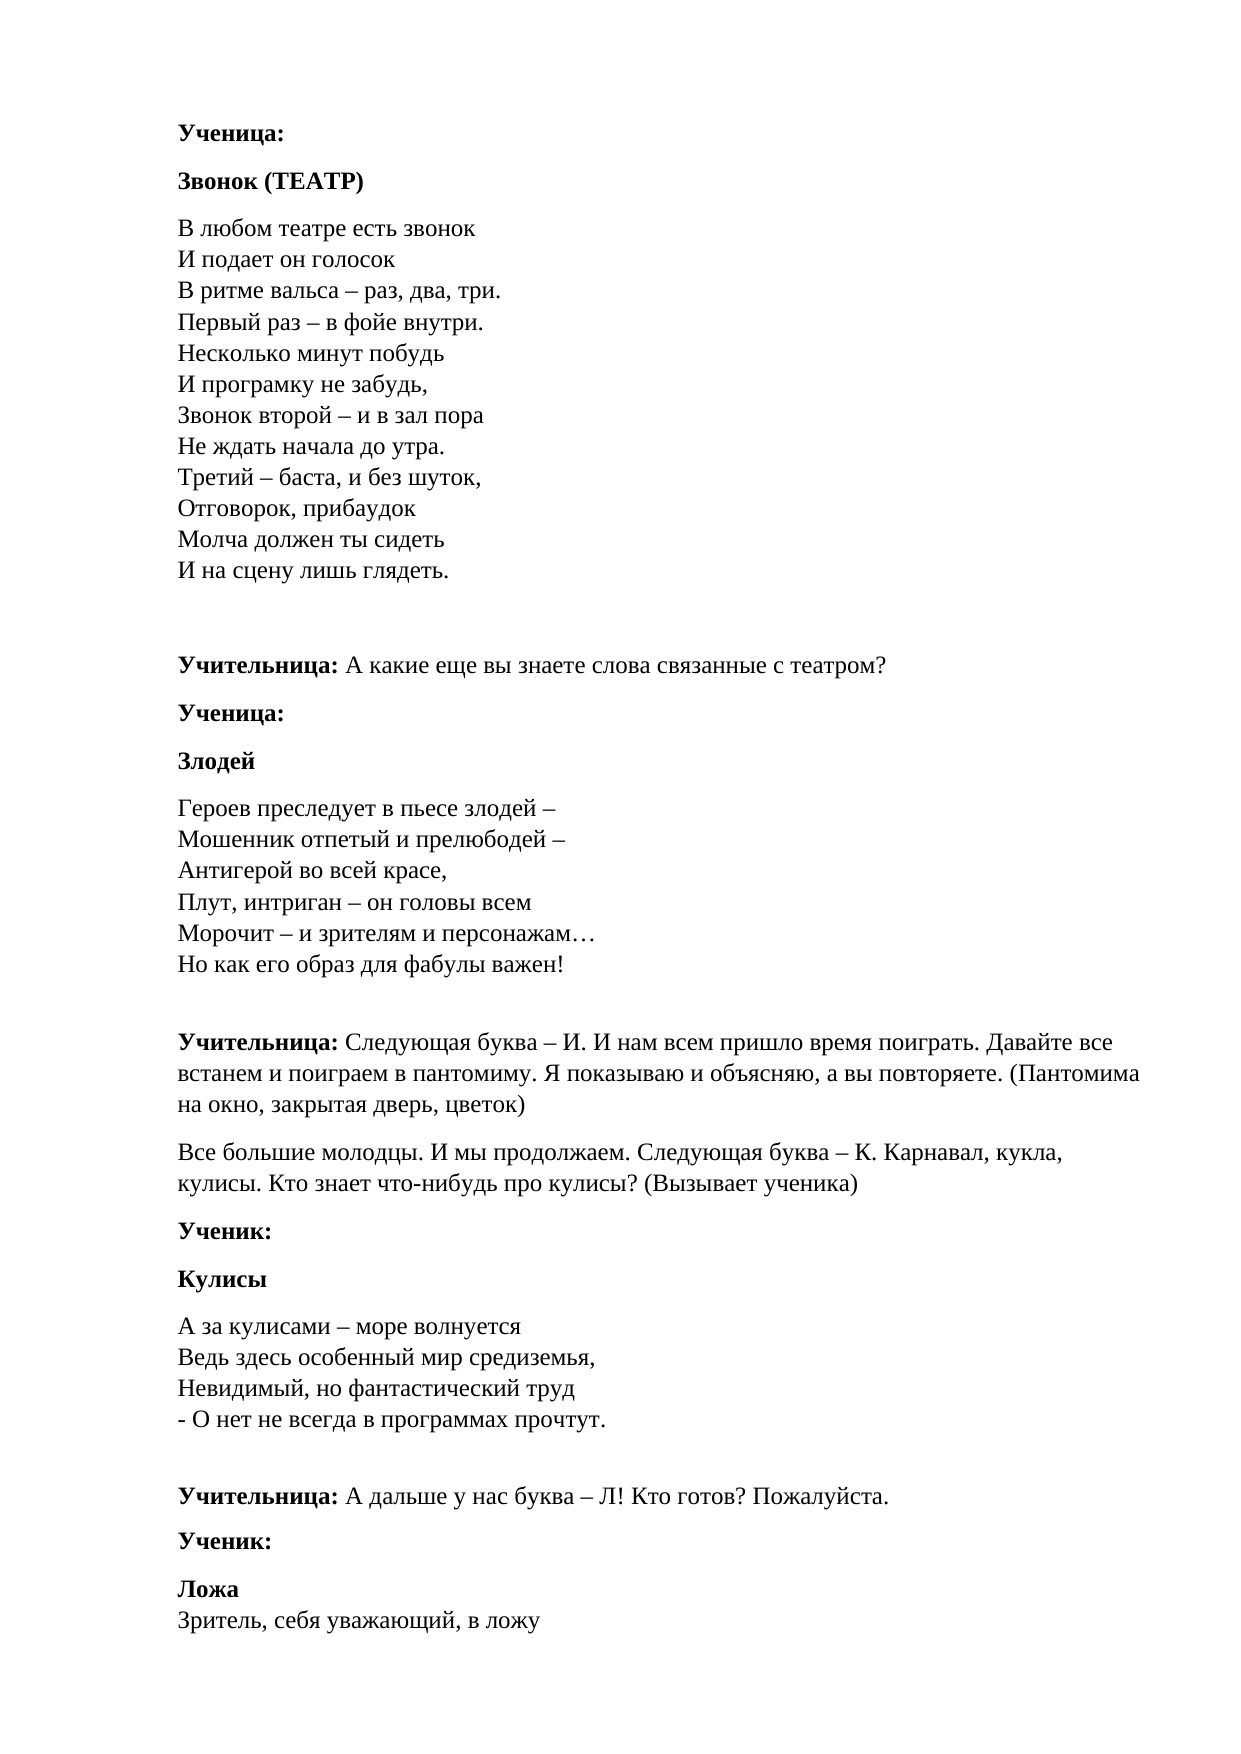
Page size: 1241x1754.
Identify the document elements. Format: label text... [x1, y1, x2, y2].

text Ученик: [177, 1216, 1152, 1245]
text В любом театре есть звонок [177, 213, 1152, 242]
text Зритель, себя уважающий, в ложу [177, 1605, 1152, 1634]
text Плут, интриган – он головы всем [177, 887, 1152, 915]
text Отговорок, прибаудок [177, 493, 1152, 522]
text Не ждать начала до утра. [177, 431, 1152, 459]
text Но как его образ для фабулы важен! [177, 949, 1152, 977]
text Первый раз – в фойе внутри. [177, 307, 1152, 335]
text Морочит – и зрителям и персонажам… [177, 918, 1152, 946]
text Молча должен ты сидеть [177, 524, 1152, 553]
text Звонок (ТЕАТР) [177, 166, 1152, 194]
text И програмку не забудь, [177, 369, 1152, 397]
text Мошенник отпетый и прелюбодей – [177, 824, 1152, 853]
text Ученица: [177, 118, 1152, 147]
text Ложа [177, 1574, 1152, 1603]
text Учительница: А дальше у нас буква – Л! Кто готов? Пожалуйста. [177, 1481, 1152, 1510]
text Все большие молодцы. И мы продолжаем. Следующая буква – К. Карнавал, кукла, кулисы. Кто знает что-нибудь про кулисы? (Вызывает ученика) [177, 1137, 1152, 1197]
text И подает он голосок [177, 244, 1152, 273]
text Кулисы [177, 1264, 1152, 1292]
text Антигерой во всей красе, [177, 856, 1152, 884]
text Невидимый, но фантастический труд [177, 1373, 1152, 1402]
text Несколько минут побудь [177, 338, 1152, 366]
text И на сцену лишь глядеть. [177, 555, 1152, 584]
text Учительница: А какие еще вы знаете слова связанные с театром? [177, 650, 1152, 679]
text - О нет не всегда в программах прочтут. [177, 1404, 1152, 1433]
text В ритме вальса – раз, два, три. [177, 276, 1152, 304]
text Учительница: Следующая буква – И. И нам всем пришло время поиграть. Давайте все встанем и поиграем в пантомиму. Я показываю и объясняю, а вы повторяете. (Пантомима на окно, закрытая дверь, цветок) [177, 1027, 1152, 1118]
text Ведь здесь особенный мир средиземья, [177, 1342, 1152, 1371]
text Третий – баста, и без шуток, [177, 462, 1152, 491]
text Злодей [177, 746, 1152, 774]
text Ученик: [177, 1526, 1152, 1555]
text Звонок второй – и в зал пора [177, 400, 1152, 428]
text Ученица: [177, 698, 1152, 727]
text Героев преследует в пьесе злодей – [177, 793, 1152, 822]
text А за кулисами – море волнуется [177, 1311, 1152, 1340]
